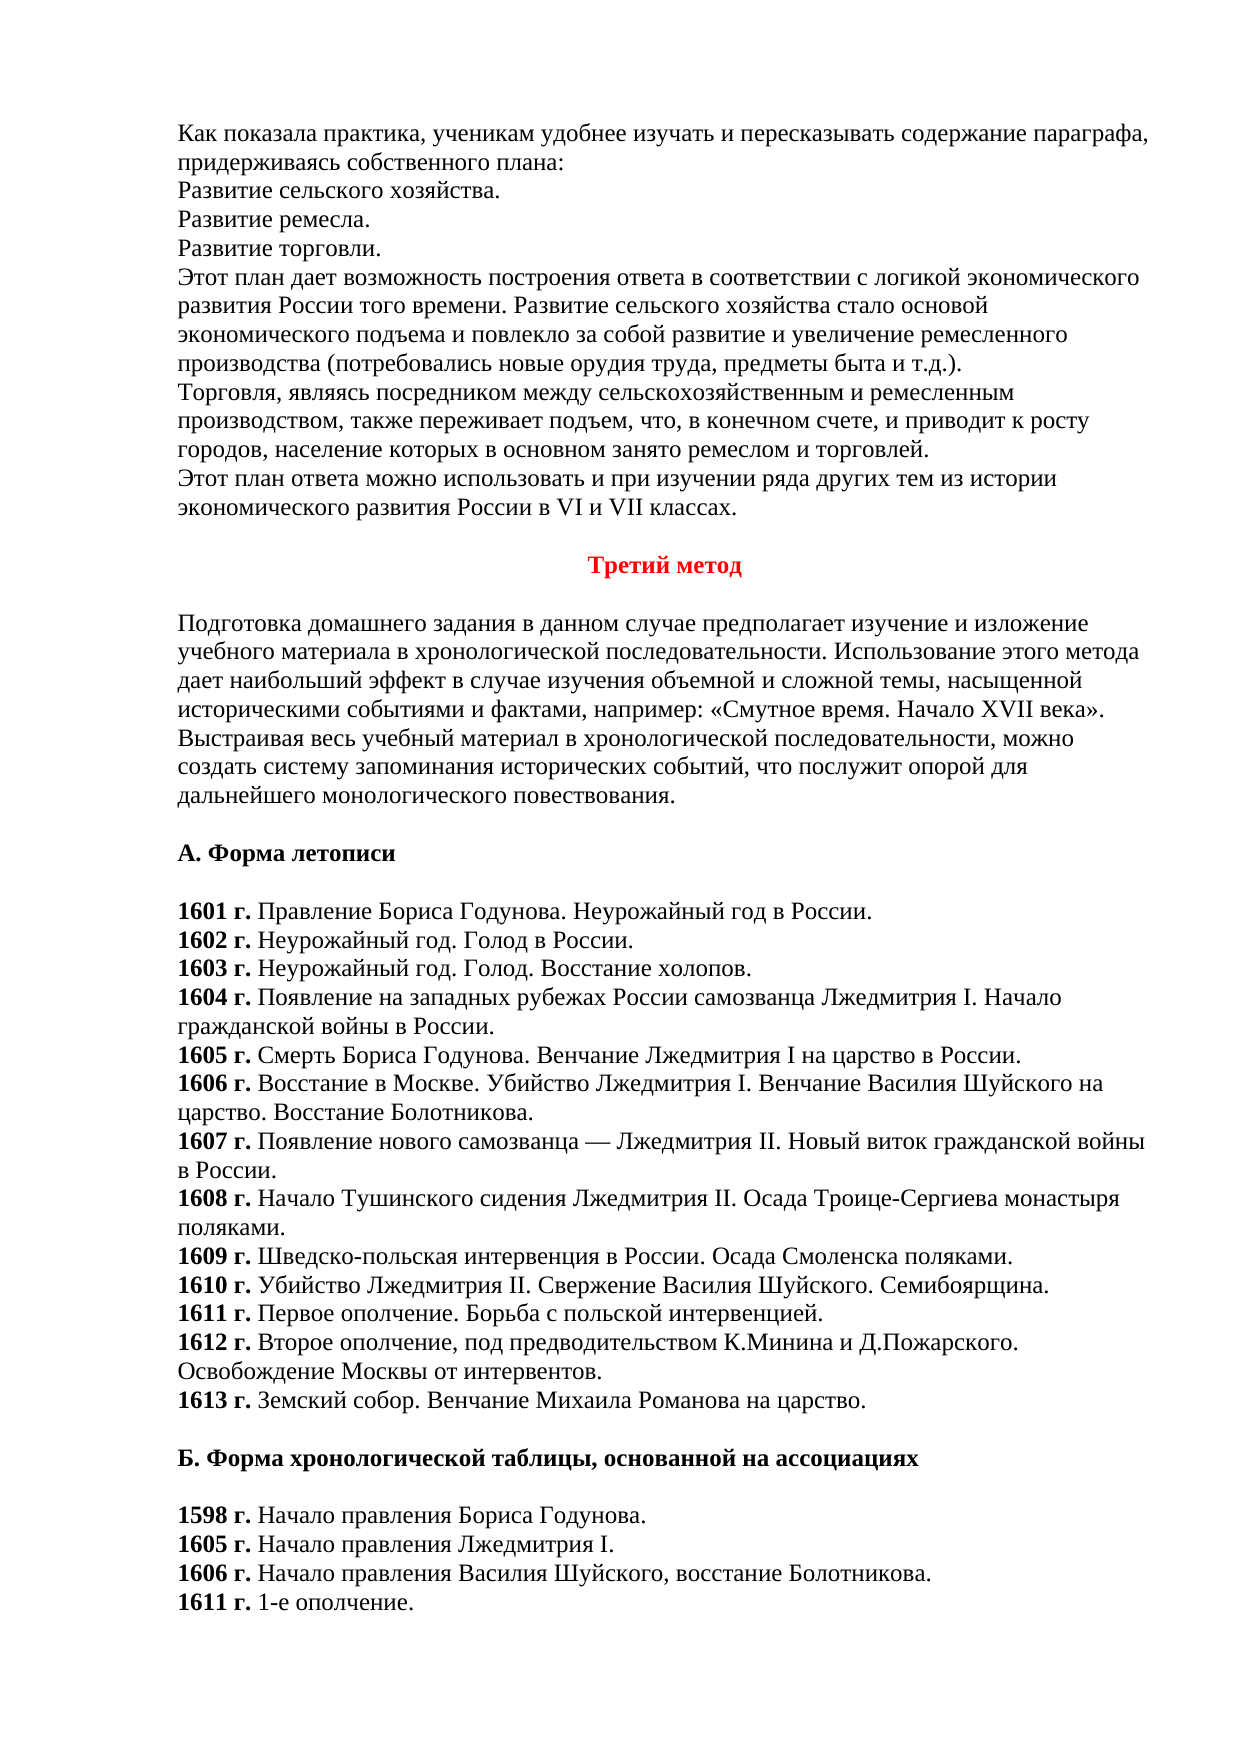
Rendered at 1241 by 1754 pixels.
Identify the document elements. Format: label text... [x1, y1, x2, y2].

text Подготовка домашнего задания в данном случае предполагает изучение и изложение учебного материала в хронологической последовательности. Использование этого метода дает наибольший эффект в случае изучения объемной и сложной темы, насыщенной историческими событиями и фактами, например: «Смутное время. Начало XVII века». Выстраивая весь учебный материал в хронологической последовательности, можно создать систему запоминания исторических событий, что послужит опорой для дальнейшего монологического повествования. [177, 608, 1152, 809]
text Б. Форма хронологической таблицы, основанной на ассоциациях [177, 1443, 1152, 1471]
text 1601 г. Правление Бориса Годунова. Неурожайный год в России. 1602 г. Неурожайный год. Голод в России. 1603 г. Неурожайный год. Голод. Восстание холопов. 1604 г. Появление на западных рубежах России самозванца Лжедмитрия I. Начало гражданской войны в России. 1605 г. Смерть Бориса Годунова. Венчание Лжедмитрия I на царство в России. 1606 г. Восстание в Москве. Убийство Лжедмитрия I. Венчание Василия Шуйского на царство. Восстание Болотникова. 1607 г. Появление нового самозванца — Лжедмитрия II. Новый виток гражданской войны в России. 1608 г. Начало Тушинского сидения Лжедмитрия II. Осада Троице-Сергиева монастыря поляками. 1609 г. Шведско-польская интервенция в России. Осада Смоленска поляками. 1610 г. Убийство Лжедмитрия II. Свержение Василия Шуйского. Семибоярщина. 1611 г. Первое ополчение. Борьба с польской интервенцией. 1612 г. Второе ополчение, под предводительством К.Минина и Д.Пожарского. Освобождение Москвы от интервентов. 1613 г. Земский собор. Венчание Михаила Романова на царство. [177, 896, 1152, 1413]
text А. Форма летописи [177, 838, 1152, 867]
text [177, 1501, 1152, 1616]
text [177, 118, 1152, 521]
text Третий метод [177, 550, 1152, 578]
